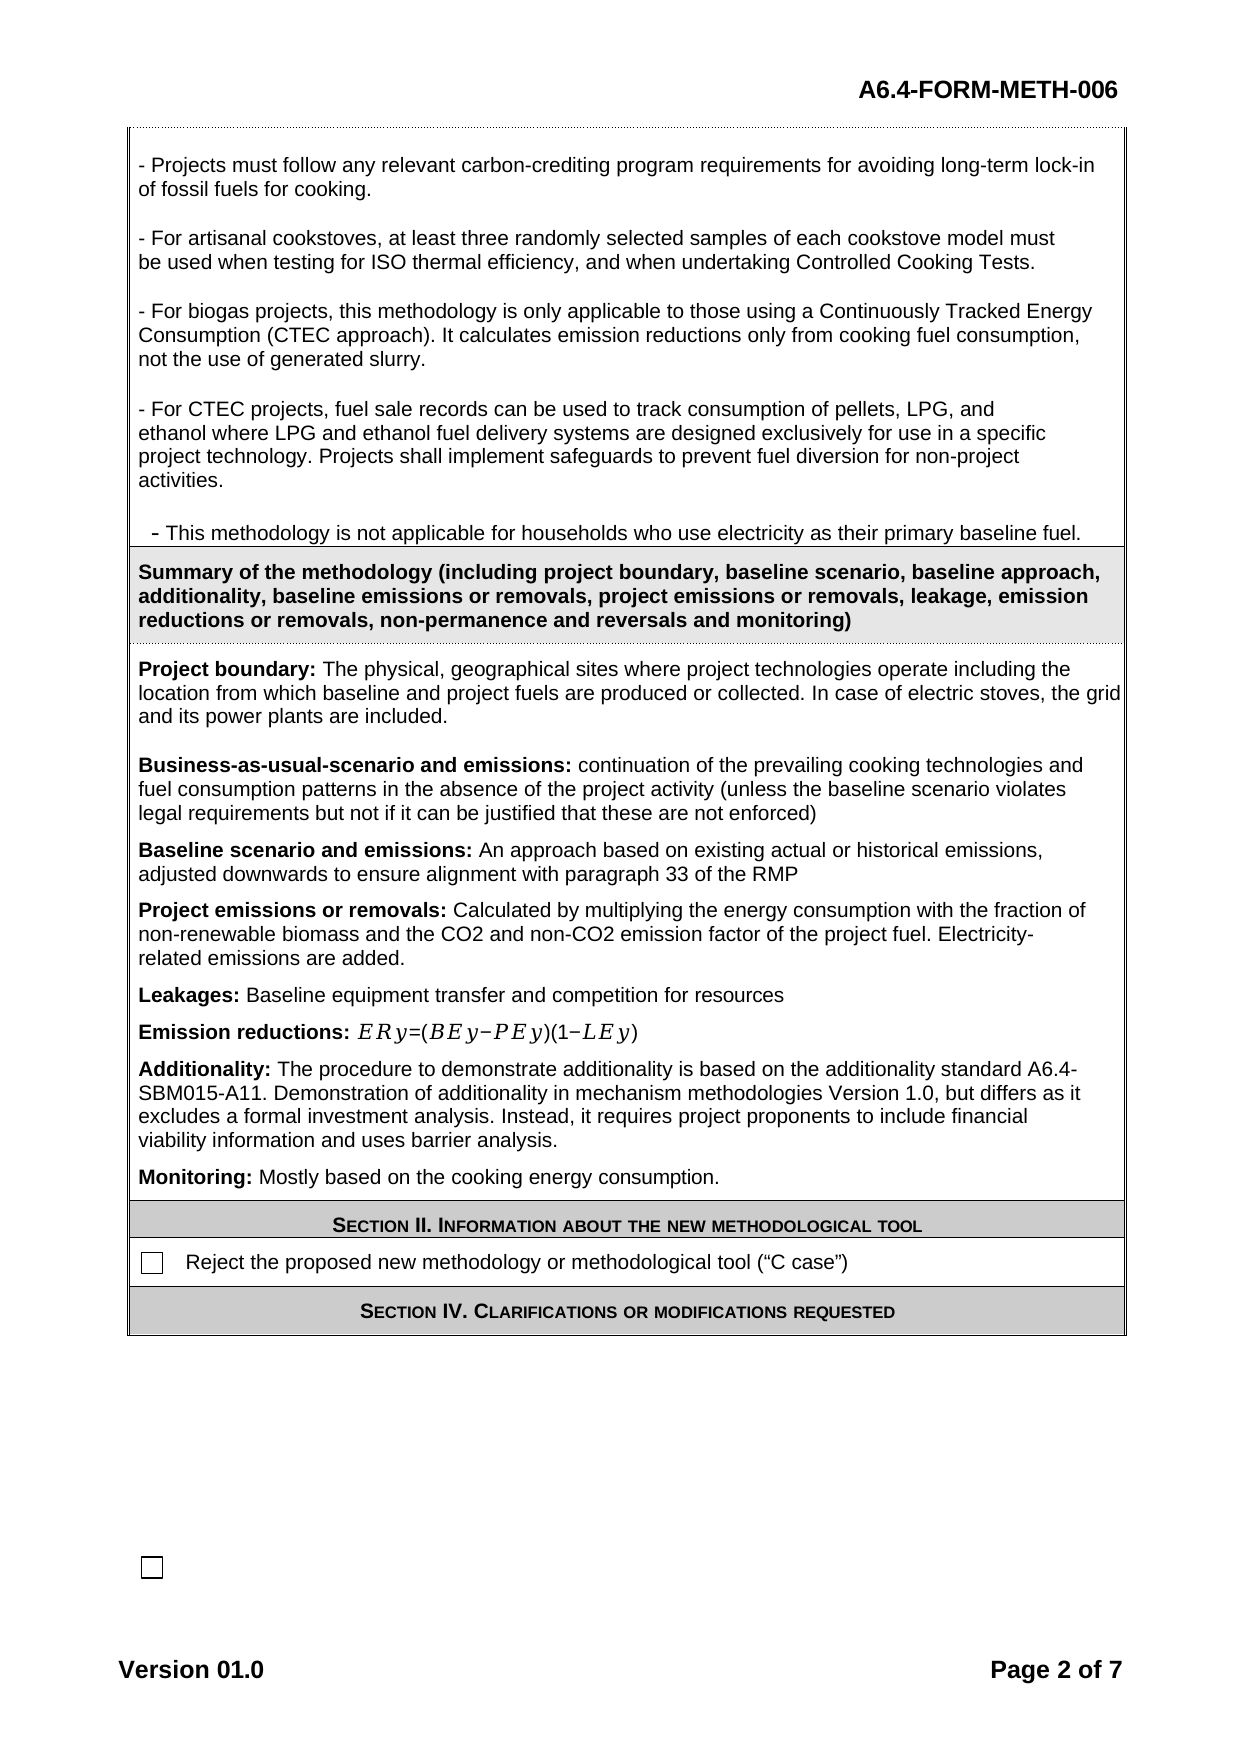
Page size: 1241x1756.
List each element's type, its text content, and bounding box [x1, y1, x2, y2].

table_cell Section IV. Clarifications or modifications requested [130, 1287, 1124, 1334]
table_cell Section II. Information about the new methodological tool [130, 1201, 1124, 1237]
table_header Reject the proposed new methodology or methodological tool (“C case”) [130, 1238, 1124, 1286]
table_cell Summary of the methodology (including project boundary, baseline scenario, baseline approach, additionality, baseline emissions or removals, project emissions or removals, leakage, emission reductions or removals, non-permanence and reversals and monitoring) [130, 547, 1124, 643]
table_cell Project boundary: The physical, geographical sites where project technologies operate including the location from which baseline and project fuels are produced or collected. In case of electric stoves, the grid and its power plants are included. Business-as-usual-scenario and emissions: continuation of the prevailing cooking technologies and fuel consumption patterns in the absence of the project activity (unless the baseline scenario violates legal requirements but not if it can be justified that these are not enforced) Baseline scenario and emissions: An approach based on existing actual or historical emissions, adjusted downwards to ensure alignment with paragraph 33 of the RMP Project emissions or removals: Calculated by multiplying the energy consumption with the fraction of non-renewable biomass and the CO2 and non-CO2 emission factor of the project fuel. Electricity-related emissions are added. Leakages: Baseline equipment transfer and competition for resources Emission reductions: 𝐸𝑅𝑦=(𝐵𝐸𝑦−𝑃𝐸𝑦)(1−𝐿𝐸𝑦) Additionality: The procedure to demonstrate additionality is based on the additionality standard A6.4- SBM015-A11. Demonstration of additionality in mechanism methodologies Version 1.0, but differs as it excludes a formal investment analysis. Instead, it requires project proponents to include financial viability information and uses barrier analysis. Monitoring: Mostly based on the cooking energy consumption. [130, 643, 1124, 1199]
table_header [130, 127, 1124, 546]
